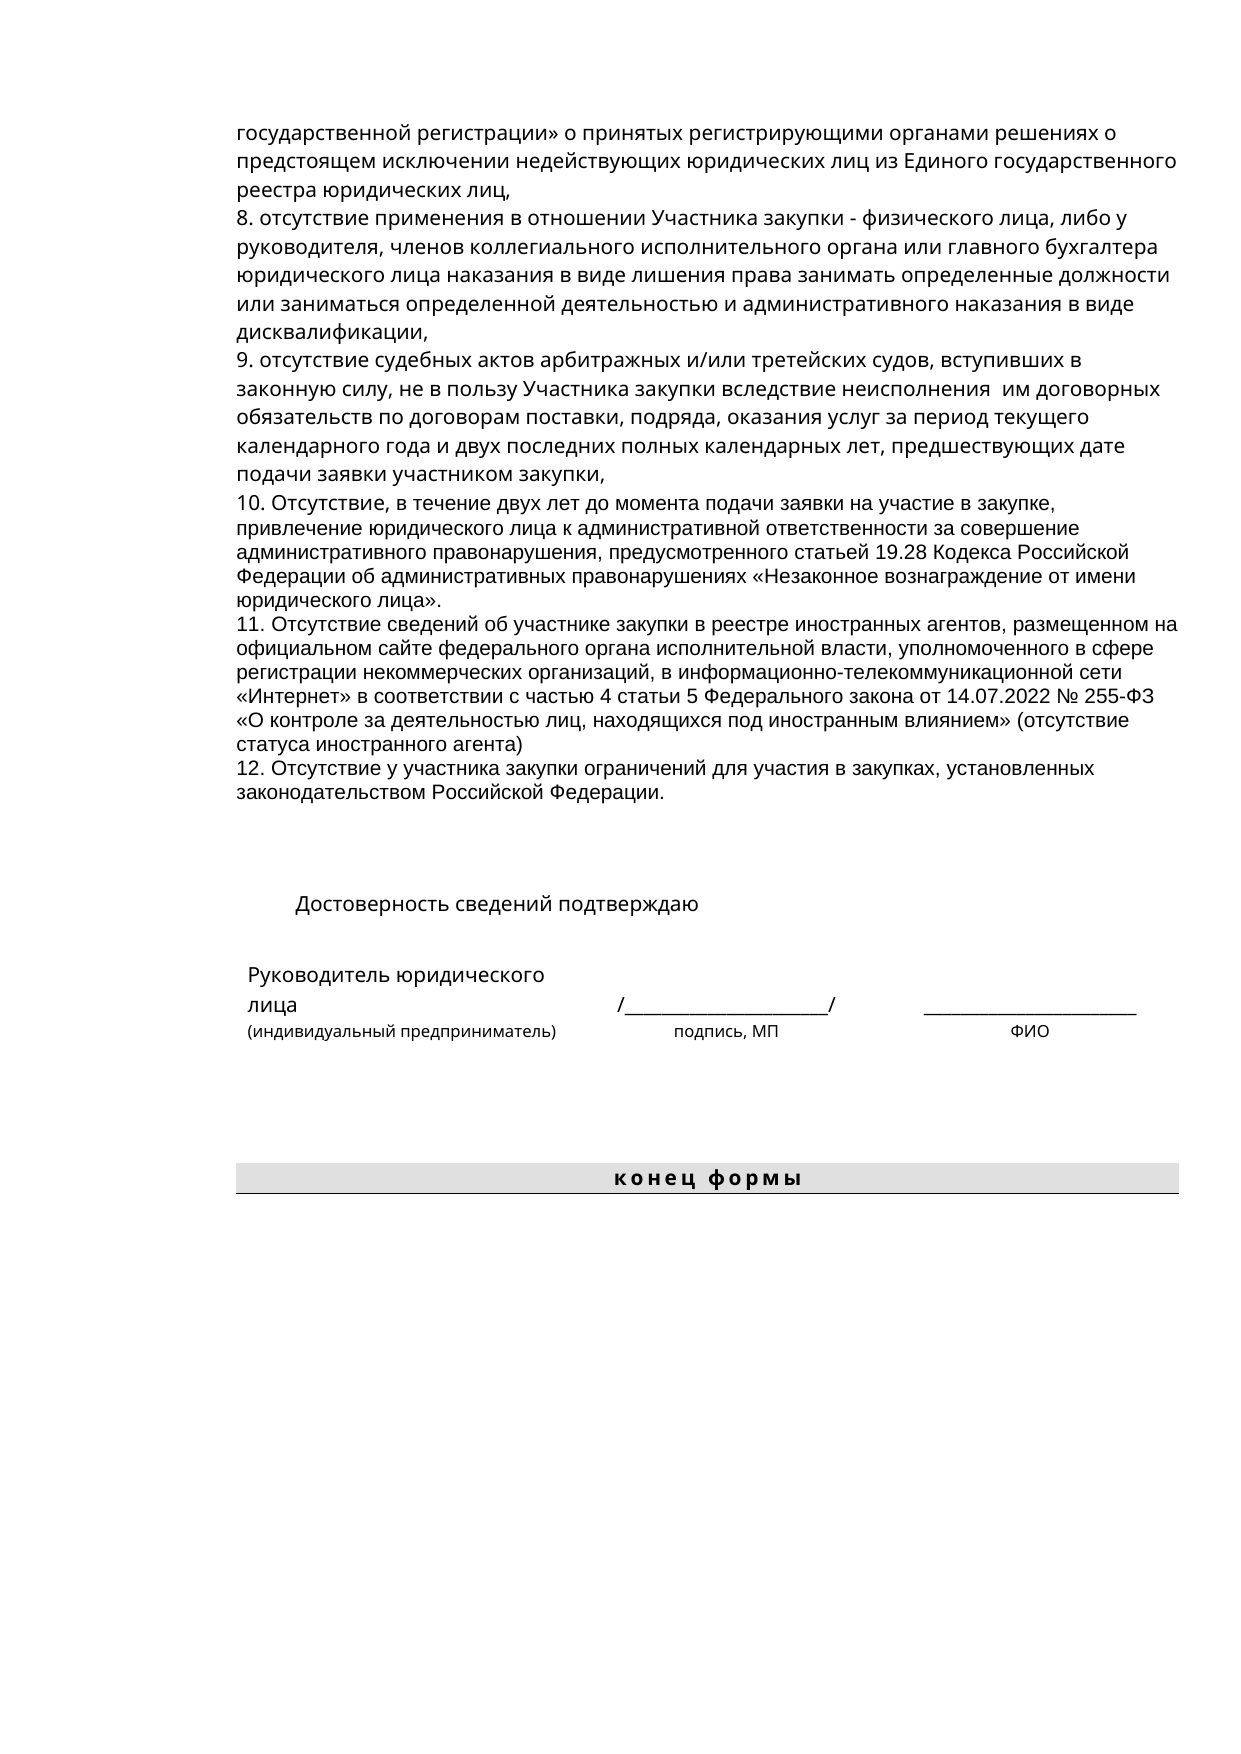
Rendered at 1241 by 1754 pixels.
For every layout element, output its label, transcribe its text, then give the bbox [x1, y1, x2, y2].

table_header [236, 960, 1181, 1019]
text 10. Отсутствие, в течение двух лет до момента подачи заявки на участие в закупке, привлечение юридического лица к административной ответственности за совершение административного правонарушения, предусмотренного статьей 19.28 Кодекса Российской Федерации об административных правонарушениях «Незаконное вознаграждение от имени юридического лица». [236, 488, 1181, 612]
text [236, 118, 1181, 203]
text Достоверность сведений подтверждаю [236, 889, 1181, 917]
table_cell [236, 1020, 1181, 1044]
text 12. Отсутствие у участника закупки ограничений для участия в закупках, установленных законодательством Российской Федерации. [236, 756, 1181, 804]
text конец формы [236, 1163, 1179, 1193]
text 9. отсутствие судебных актов арбитражных и/или третейских судов, вступивших в законную силу, не в пользу Участника закупки вследствие неисполнения им договорных обязательств по договорам поставки, подряда, оказания услуг за период текущего календарного года и двух последних полных календарных лет, предшествующих дате подачи заявки участником закупки, [236, 346, 1181, 488]
text 8. отсутствие применения в отношении Участника закупки - физического лица, либо у руководителя, членов коллегиального исполнительного органа или главного бухгалтера юридического лица наказания в виде лишения права занимать определенные должности или заниматься определенной деятельностью и административного наказания в виде дисквалификации, [236, 203, 1181, 346]
text 11. Отсутствие сведений об участнике закупки в реестре иностранных агентов, размещенном на официальном сайте федерального органа исполнительной власти, уполномоченного в сфере регистрации некоммерческих организаций, в информационно-телекоммуникационной сети «Интернет» в соответствии с частью 4 статьи 5 Федерального закона от 14.07.2022 № 255-ФЗ «О контроле за деятельностью лиц, находящихся под иностранным влиянием» (отсутствие статуса иностранного агента) [236, 612, 1181, 756]
